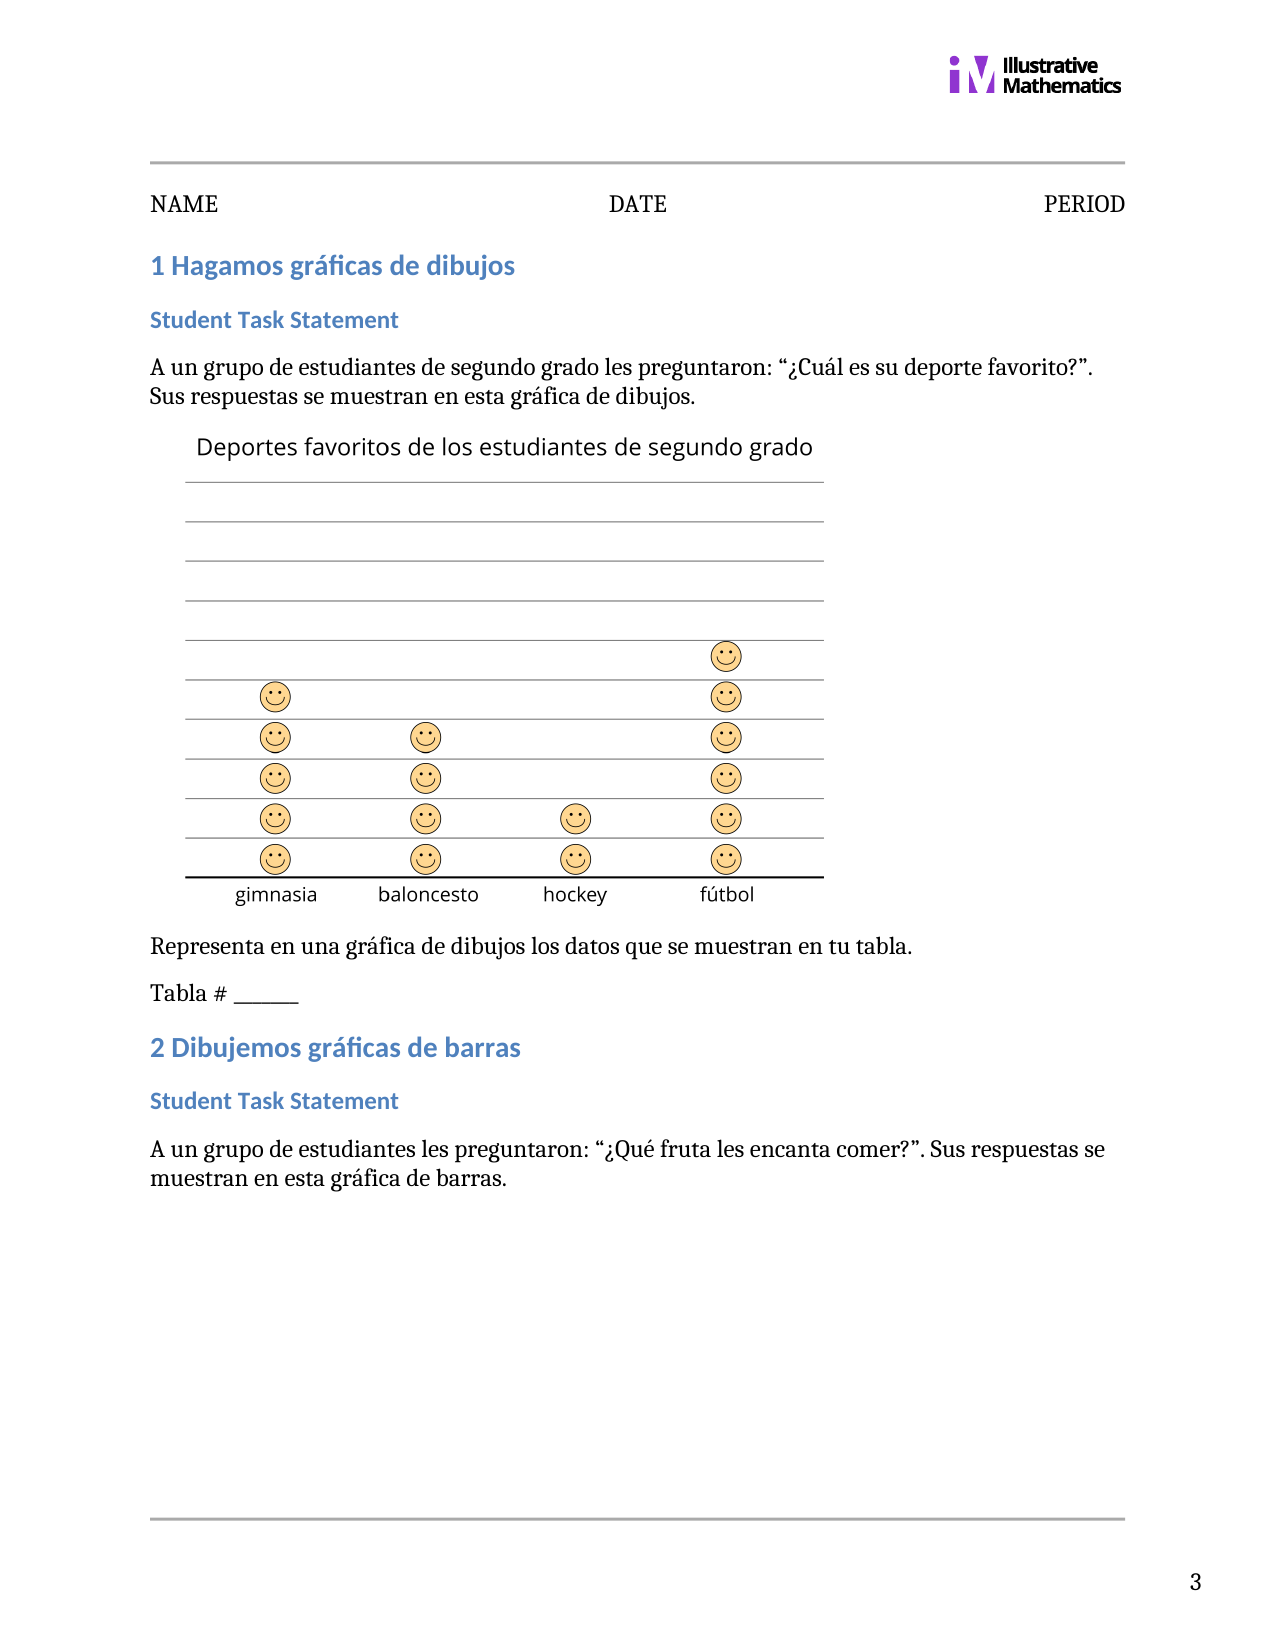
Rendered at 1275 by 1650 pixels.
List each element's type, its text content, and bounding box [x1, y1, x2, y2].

picture [168, 429, 825, 914]
text Representa en una gráfica de dibujos los datos que se muestran en tu tabla. [150, 932, 1125, 961]
text A un grupo de estudiantes les preguntaron: “¿Qué fruta les encanta comer?”. Sus respuestas se muestran en esta gráfica de barras. [150, 1135, 1125, 1192]
subtitle 1 Hagamos gráficas de dibujos [150, 247, 1125, 283]
subtitle Student Task Statement [150, 304, 1125, 334]
text A un grupo de estudiantes de segundo grado les preguntaron: “¿Cuál es su deporte favorito?”. Sus respuestas se muestran en esta gráfica de dibujos. [150, 353, 1125, 411]
subtitle 2 Dibujemos gráficas de barras [150, 1029, 1125, 1064]
subtitle Student Task Statement [150, 1085, 1125, 1116]
text Tabla # _______ [150, 979, 1125, 1008]
picture [949, 55, 1121, 93]
